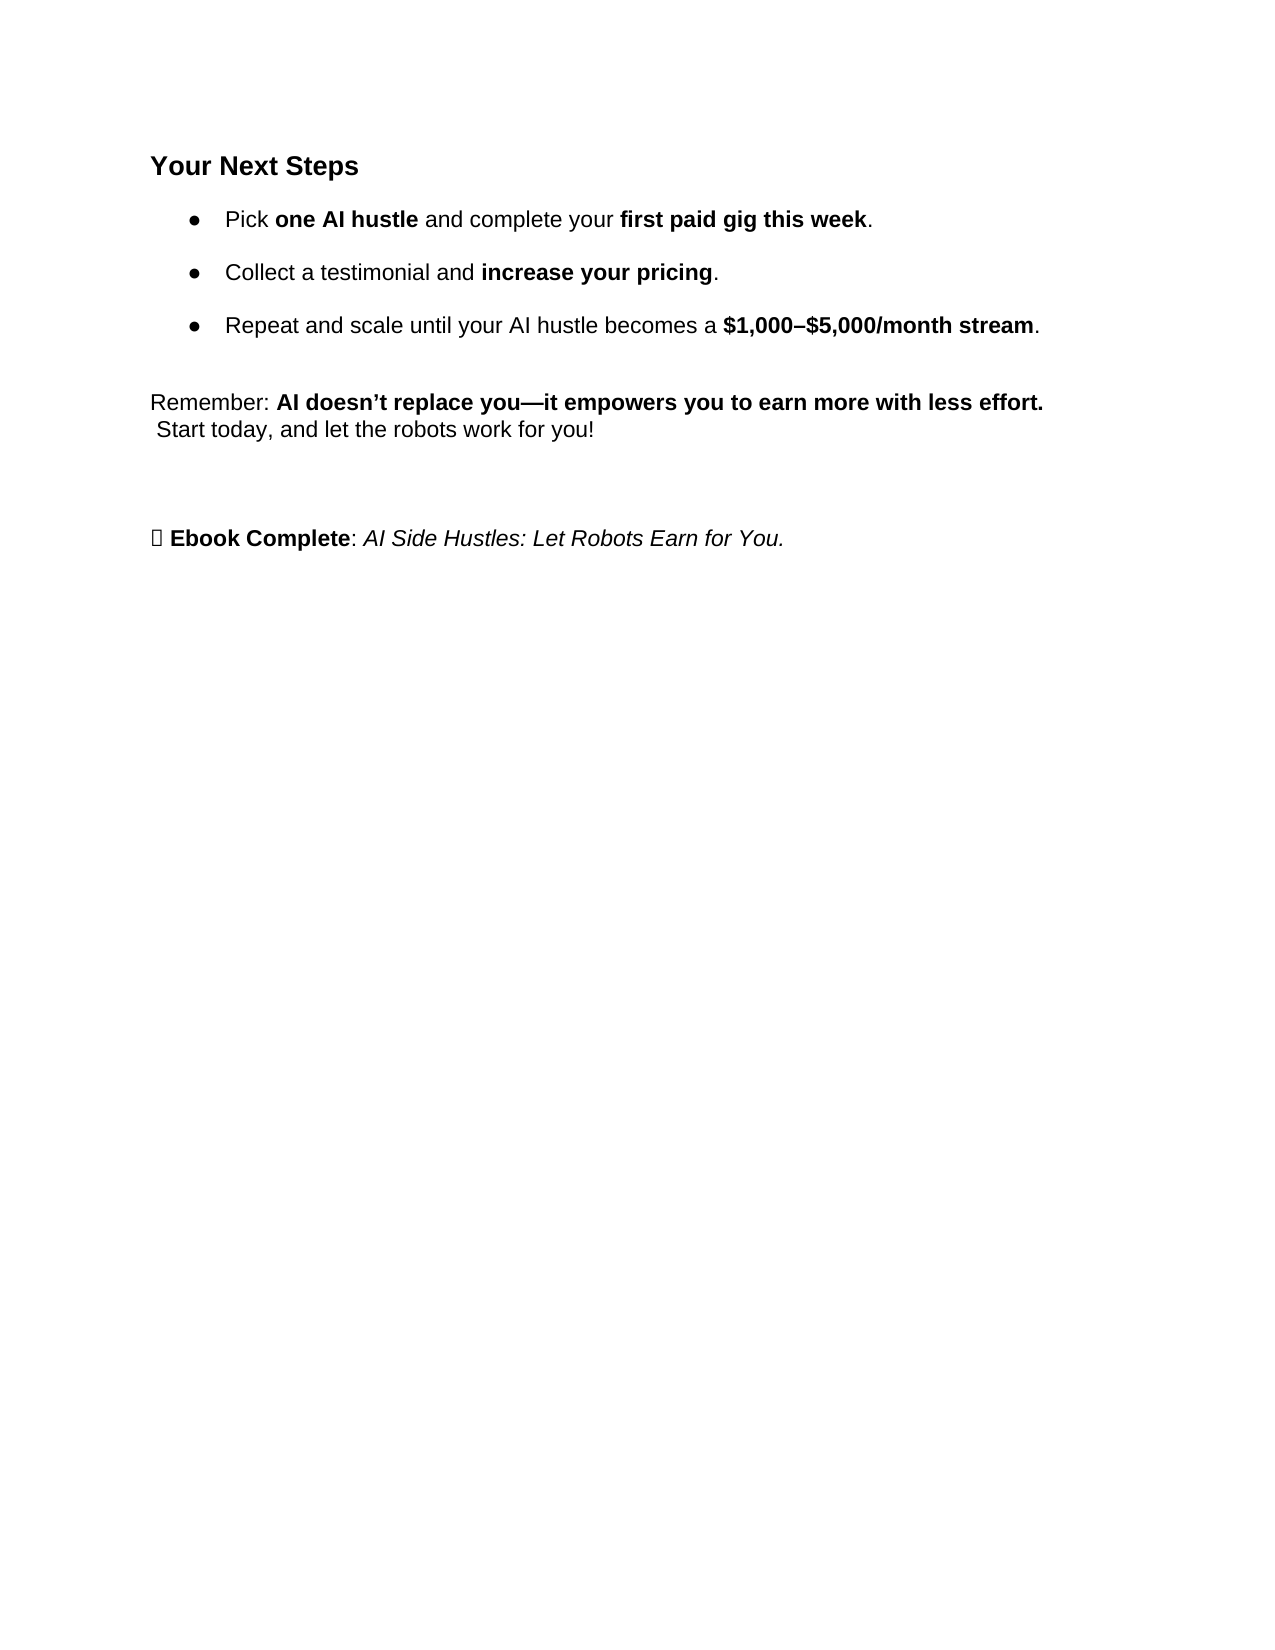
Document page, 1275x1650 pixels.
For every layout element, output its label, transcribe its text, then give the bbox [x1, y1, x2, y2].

text ✅ Ebook Complete: AI Side Hustles: Let Robots Earn for You. [150, 522, 1125, 553]
list Pick one AI hustle and complete your first paid gig this week. [187, 206, 1125, 259]
list Repeat and scale until your AI hustle becomes a $1,000–$5,000/month stream. [187, 312, 1125, 364]
subtitle Your Next Steps [150, 150, 1125, 181]
list Collect a testimonial and increase your pricing. [187, 259, 1125, 312]
text Remember: AI doesn’t replace you—it empowers you to earn more with less effort. Start today, and let the robots work for you! [150, 389, 1125, 442]
